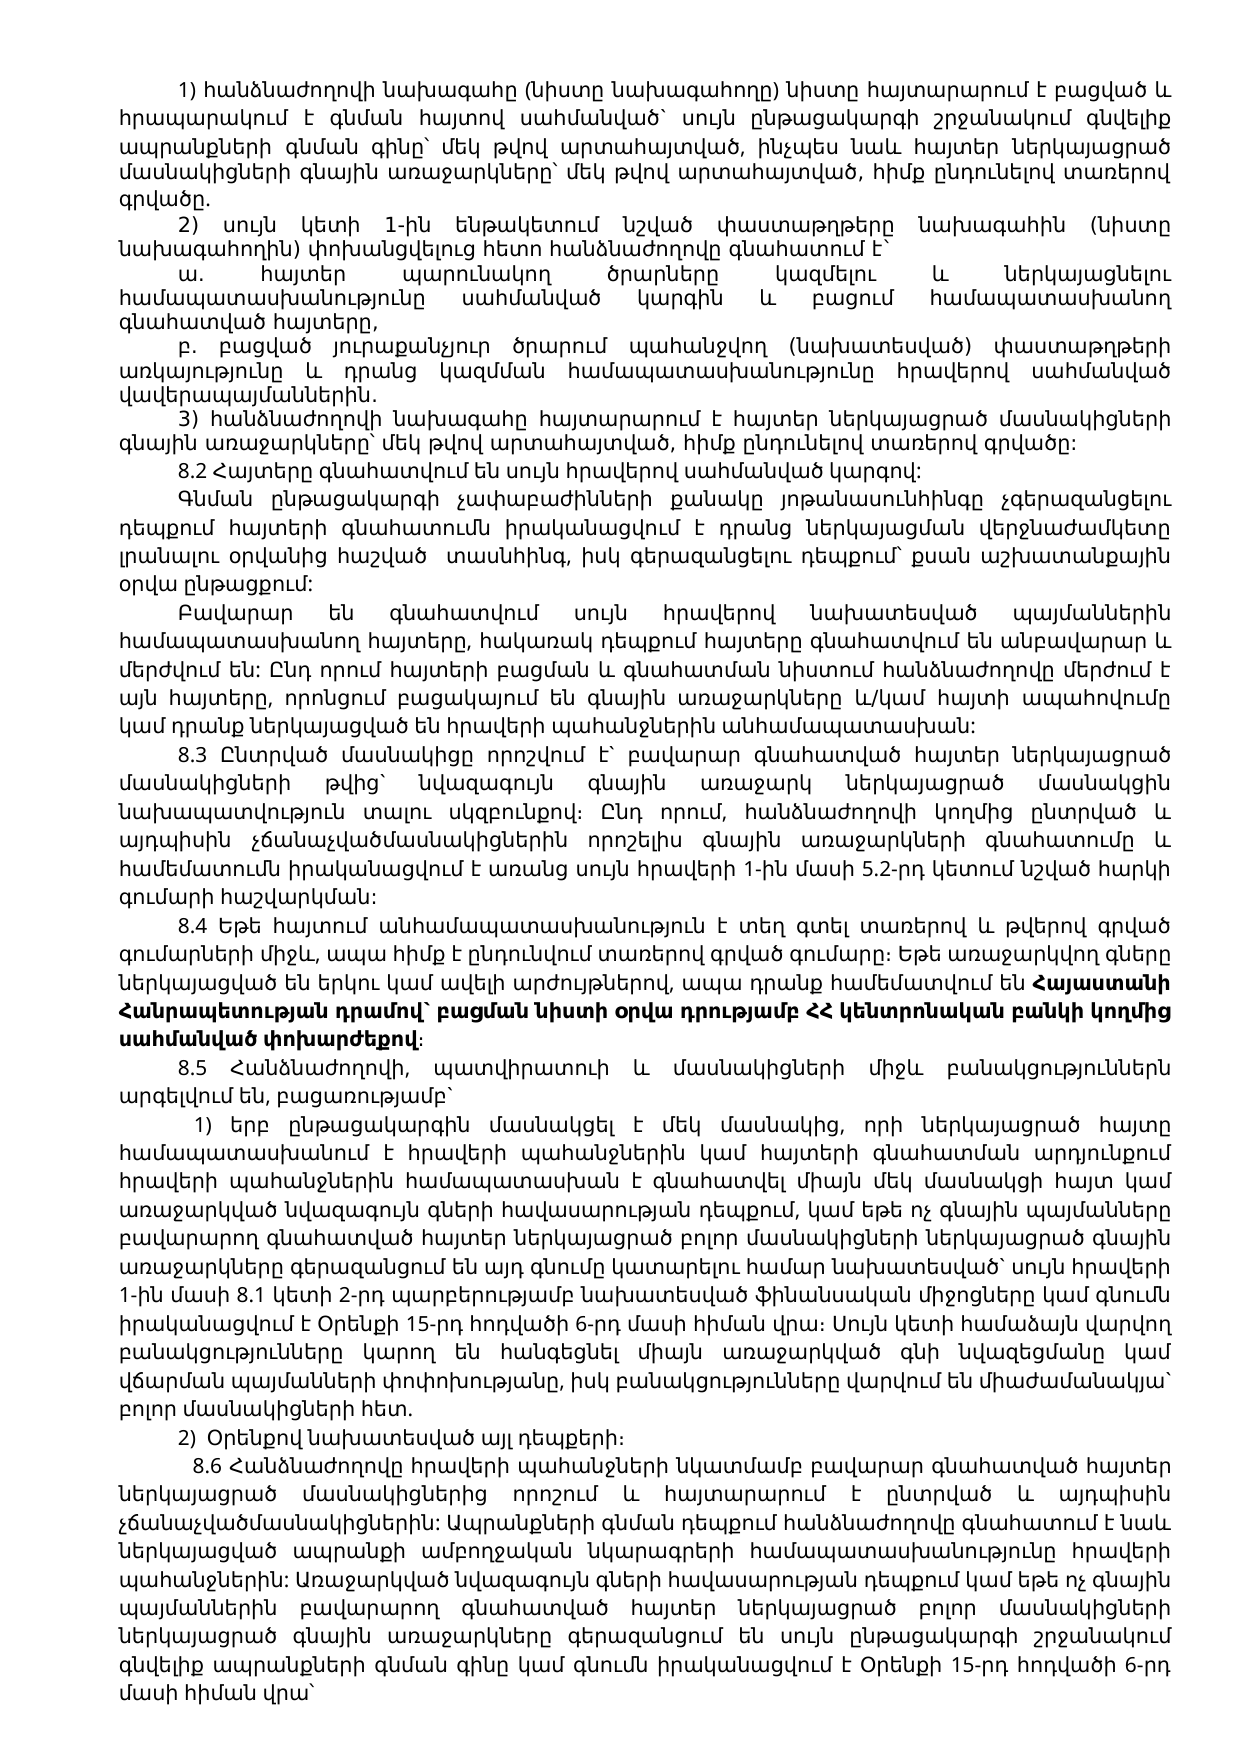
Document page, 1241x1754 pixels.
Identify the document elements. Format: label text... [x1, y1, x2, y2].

text 8.4 Եթե հայտում անհամապատասխանություն է տեղ գտել տառերով և թվերով գրված գումարների միջև, ապա հիմք է ընդունվում տառերով գրված գումարը։ Եթե առաջարկվող գները ներկայացված են երկու կամ ավելի արժույթներով, ապա դրանք համեմատվում են Հայաստանի Հանրապետության դրամով` բացման նիստի օրվա դրությամբ ՀՀ կենտրոնական բանկի կողմից սահմանված փոխարժեքով։ [118, 911, 1171, 1053]
text 8.3 Ընտրված մասնակիցը որոշվում է` բավարար գնահատված հայտեր ներկայացրած մասնակիցների թվից` նվազագույն գնային առաջարկ ներկայացրած մասնակցին նախապատվություն տալու սկզբունքով։ Ընդ որում, հանձնաժողովի կողմից ընտրված և այդպիսին չճանաչվածմասնակիցներին որոշելիս գնային առաջարկների գնահատումը և համեմատումն իրականացվում է առանց սույն հրավերի 1-ին մասի 5.2-րդ կետում նշված հարկի գումարի հաշվարկման: [118, 740, 1171, 911]
text բ. բացված յուրաքանչյուր ծրարում պահանջվող (նախատեսված) փաստաթղթերի առկայությունը և դրանց կազմման համապատասխանությունը հրավերով սահմանված վավերապայմաններին. [118, 334, 1171, 407]
text 2) Օրենքով նախատեսված այլ դեպքերի։ [118, 1423, 1171, 1451]
text Գնման ընթացակարգի չափաբաժինների քանակը յոթանասունհինգը չգերազանցելու դեպքում հայտերի գնահատումն իրականացվում է դրանց ներկայացման վերջնաժամկետը լրանալու օրվանից հաշված տասնհինգ, իսկ գերազանցելու դեպքում՝ քսան աշխատանքային օրվա ընթացքում: [118, 484, 1171, 598]
text 8.2 Հայտերը գնահատվում են սույն հրավերով սահմանված կարգով: [118, 456, 1171, 484]
text 8.5 Հանձնաժողովի, պատվիրատուի և մասնակիցների միջև բանակցություններն արգելվում են, բացառությամբ` [118, 1053, 1171, 1110]
text 1) երբ ընթացակարգին մասնակցել է մեկ մասնակից, որի ներկայացրած հայտը համապատասխանում է հրավերի պահանջներին կամ հայտերի գնահատման արդյունքում հրավերի պահանջներին համապատասխան է գնահատվել միայն մեկ մասնակցի հայտ կամ առաջարկված նվազագույն գների հավասարության դեպքում, կամ եթե ոչ գնային պայմանները բավարարող գնահատված հայտեր ներկայացրած բոլոր մասնակիցների ներկայացրած գնային առաջարկները գերազանցում են այդ գնումը կատարելու համար նախատեսված` սույն հրավերի 1-ին մասի 8.1 կետի 2-րդ պարբերությամբ նախատեսված ֆինանսական միջոցները կամ գնումն իրականացվում է Օրենքի 15-րդ հոդվածի 6-րդ մասի հիման վրա։ Սույն կետի համաձայն վարվող բանակցությունները կարող են հանգեցնել միայն առաջարկված գնի նվազեցմանը կամ վճարման պայմանների փոփոխությանը, իսկ բանակցությունները վարվում են միաժամանակյա` բոլոր մասնակիցների հետ. [118, 1110, 1171, 1423]
text Բավարար են գնահատվում սույն հրավերով նախատեսված պայմաններին համապատասխանող հայտերը, հակառակ դեպքում հայտերը գնահատվում են անբավարար և մերժվում են: Ընդ որում հայտերի բացման և գնահատման նիստում հանձնաժողովը մերժում է այն հայտերը, որոնցում բացակայում են գնային առաջարկները և/կամ հայտի ապահովումը կամ դրանք ներկայացված են հրավերի պահանջներին անհամապատասխան: [118, 598, 1171, 740]
text ա. հայտեր պարունակող ծրարները կազմելու և ներկայացնելու համապատասխանությունը սահմանված կարգին և բացում համապատասխանող գնահատված հայտերը, [118, 262, 1171, 334]
text 8.6 Հանձնաժողովը հրավերի պահանջների նկատմամբ բավարար գնահատված հայտեր ներկայացրած մասնակիցներից որոշում և հայտարարում է ընտրված և այդպիսին չճանաչվածմասնակիցներին: Ապրանքների գնման դեպքում հանձնաժողովը գնահատում է նաև ներկայացված ապրանքի ամբողջական նկարագրերի համապատասխանությունը հրավերի պահանջներին: Առաջարկված նվազագույն գների հավասարության դեպքում կամ եթե ոչ գնային պայմաններին բավարարող գնահատված հայտեր ներկայացրած բոլոր մասնակիցների ներկայացրած գնային առաջարկները գերազանցում են սույն ընթացակարգի շրջանակում գնվելիք ապրանքների գնման գինը կամ գնումն իրականացվում է Օրենքի 15-րդ հոդվածի 6-րդ մասի հիման վրա՝ [118, 1451, 1171, 1707]
text 3) հանձնաժողովի նախագահը հայտարարում է հայտեր ներկայացրած մասնակիցների գնային առաջարկները՝ մեկ թվով արտահայտված, հիմք ընդունելով տառերով գրվածը: [118, 407, 1171, 456]
text 2) սույն կետի 1-ին ենթակետում նշված փաստաթղթերը նախագահին (նիստը նախագահողին) փոխանցվելուց հետո հանձնաժողովը գնահատում է` [118, 213, 1171, 262]
text 1) հանձնաժողովի նախագահը (նիստը նախագահողը) նիստը հայտարարում է բացված և հրապարակում է գնման հայտով սահմանված` սույն ընթացակարգի շրջանակում գնվելիք ապրանքների գնման գինը՝ մեկ թվով արտահայտված, ինչպես նաև հայտեր ներկայացրած մասնակիցների գնային առաջարկները՝ մեկ թվով արտահայտված, հիմք ընդունելով տառերով գրվածը. [118, 75, 1171, 213]
